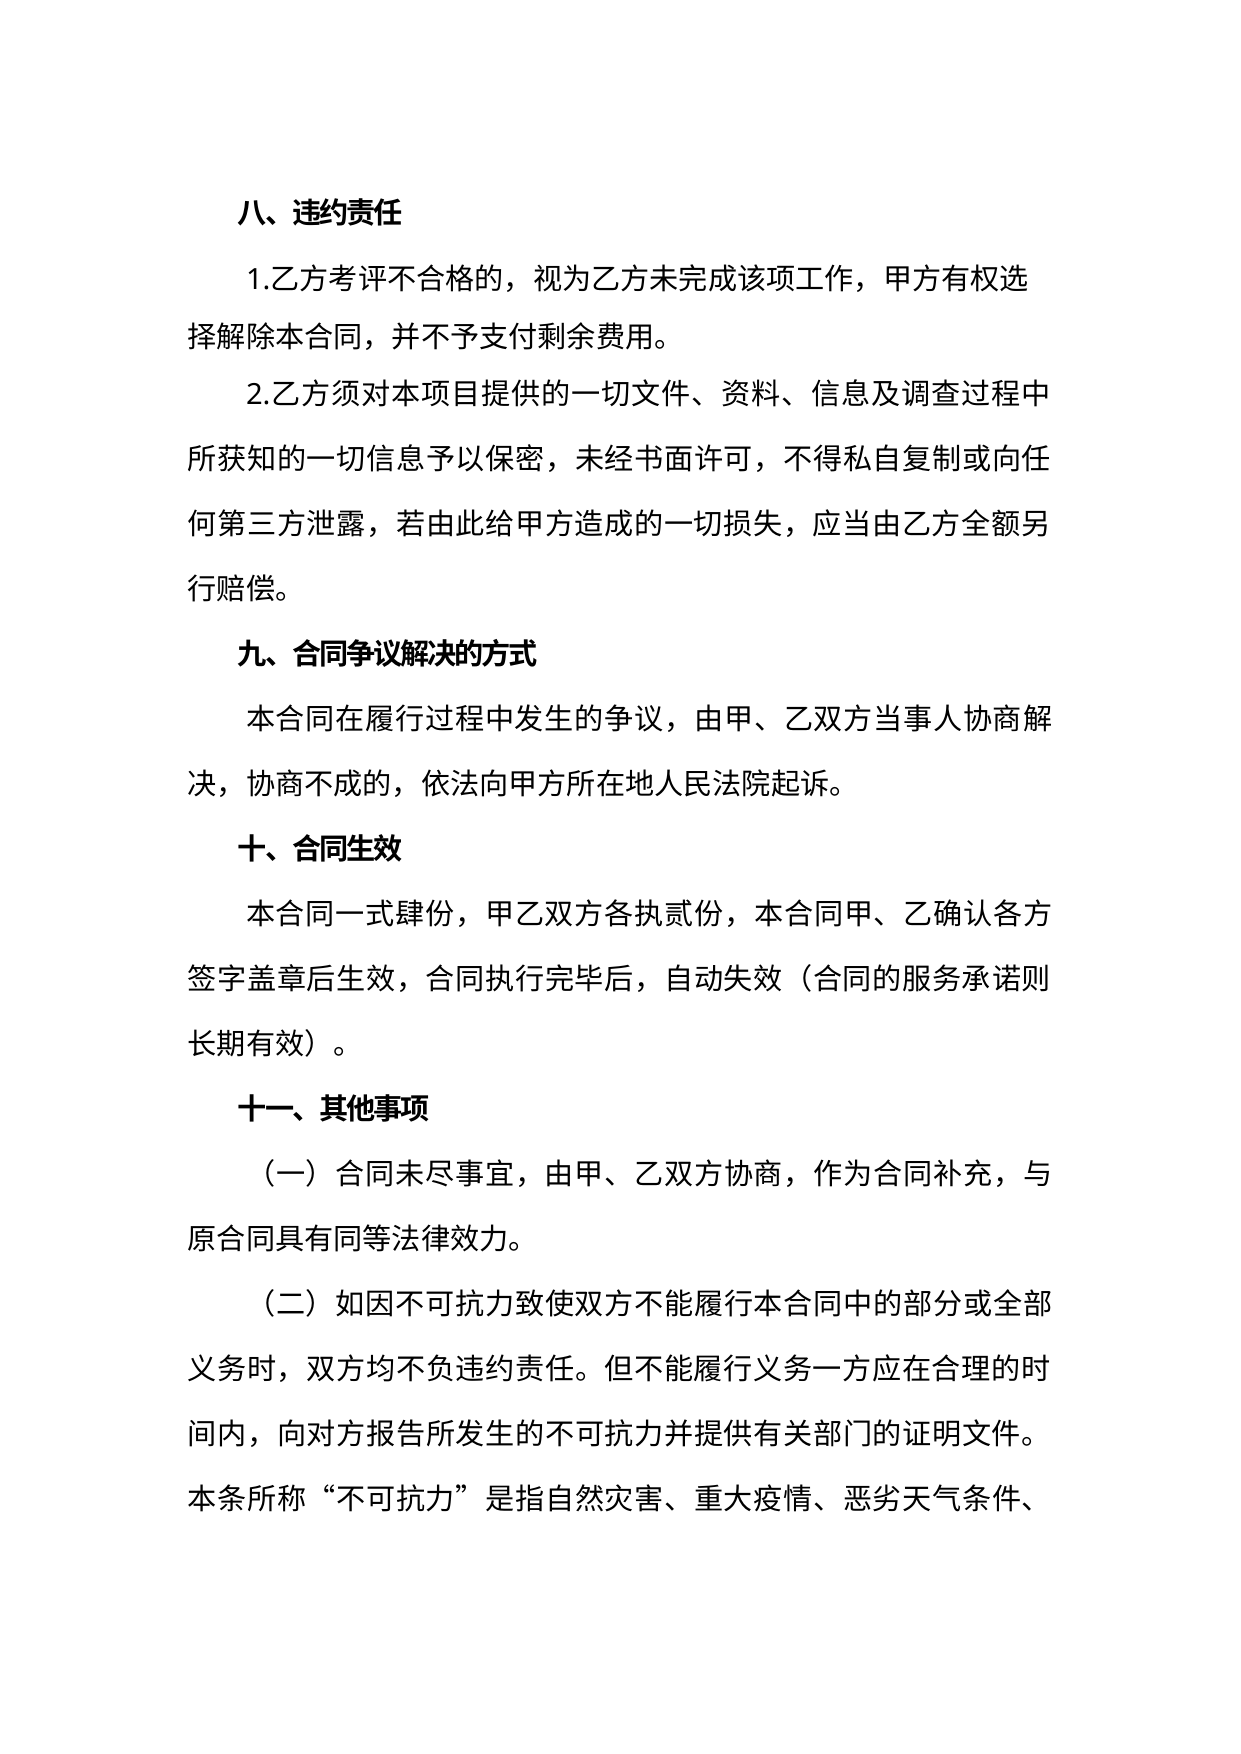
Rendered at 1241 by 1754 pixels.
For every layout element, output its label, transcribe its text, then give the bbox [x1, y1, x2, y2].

text 本合同一式肆份，甲乙双方各执贰份，本合同甲、乙确认各方签字盖章后生效，合同执行完毕后，自动失效（合同的服务承诺则长期有效）。 [187, 879, 1053, 1074]
text 1.乙方考评不合格的，视为乙方未完成该项工作，甲方有权选择解除本合同，并不予支付剩余费用。 [187, 243, 1053, 359]
text 本合同在履行过程中发生的争议，由甲、乙双方当事人协商解决，协商不成的，依法向甲方所在地人民法院起诉。 [187, 684, 1053, 814]
text 十一、其他事项 [187, 1074, 1053, 1139]
text 九、合同争议解决的方式 [187, 619, 1053, 684]
text 八、违约责任 [187, 178, 1053, 243]
text 十、合同生效 [187, 814, 1053, 879]
text （一）合同未尽事宜，由甲、乙双方协商，作为合同补充，与原合同具有同等法律效力。 [187, 1139, 1053, 1269]
text 2.乙方须对本项目提供的一切文件、资料、信息及调查过程中所获知的一切信息予以保密，未经书面许可，不得私自复制或向任何第三方泄露，若由此给甲方造成的一切损失，应当由乙方全额另行赔偿。 [187, 359, 1053, 619]
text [187, 1269, 1053, 1529]
